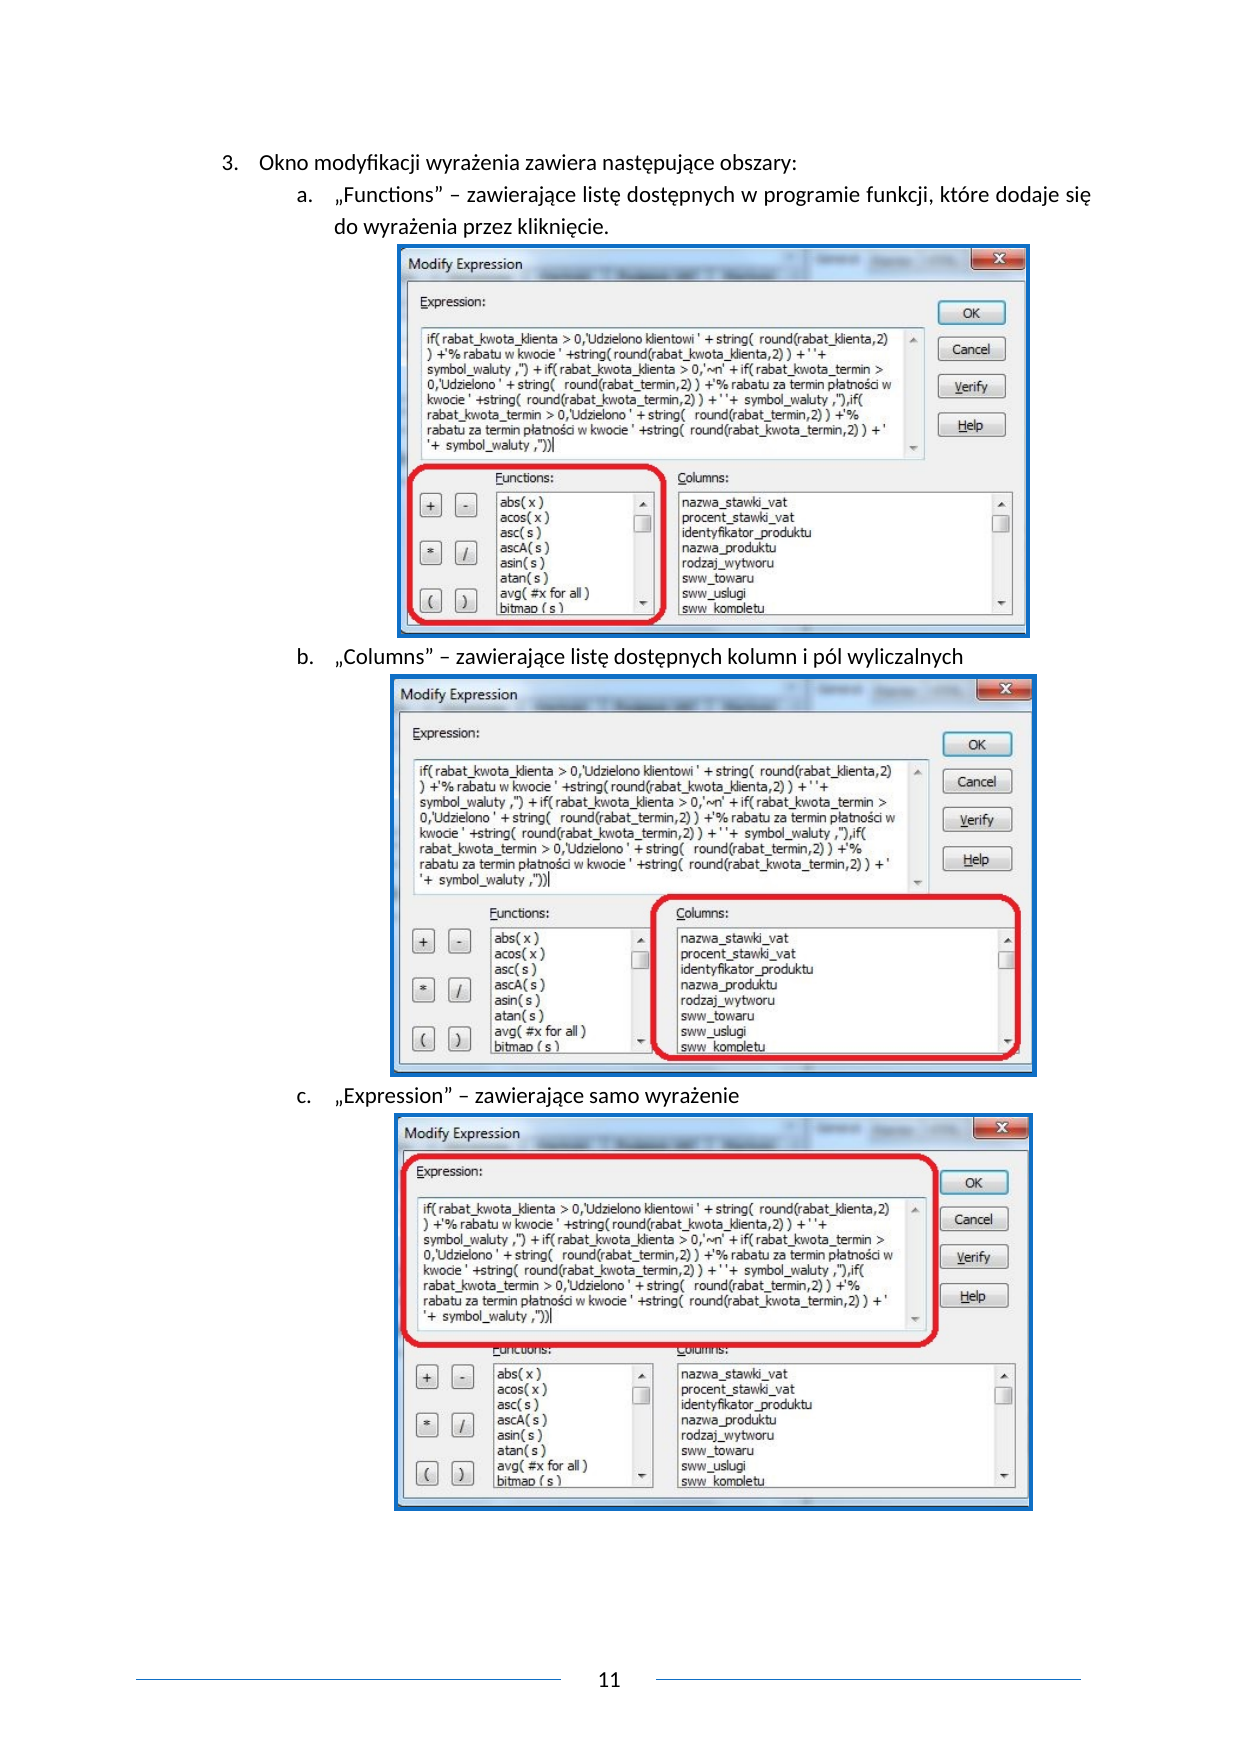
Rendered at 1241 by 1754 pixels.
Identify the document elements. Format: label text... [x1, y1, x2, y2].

picture [398, 1117, 1029, 1507]
list „Expression” – zawierające samo wyrażenie [296, 1081, 1093, 1109]
picture [401, 248, 1026, 634]
list „Functions” – zawierające listę dostępnych w programie funkcji, które dodaje się do wyrażenia przez kliknięcie. [296, 180, 1093, 240]
list „Columns” – zawierające listę dostępnych kolumn i pól wyliczalnych [296, 642, 1093, 670]
picture [394, 679, 1032, 1073]
list Okno modyfikacji wyrażenia zawiera następujące obszary: [221, 148, 1093, 176]
